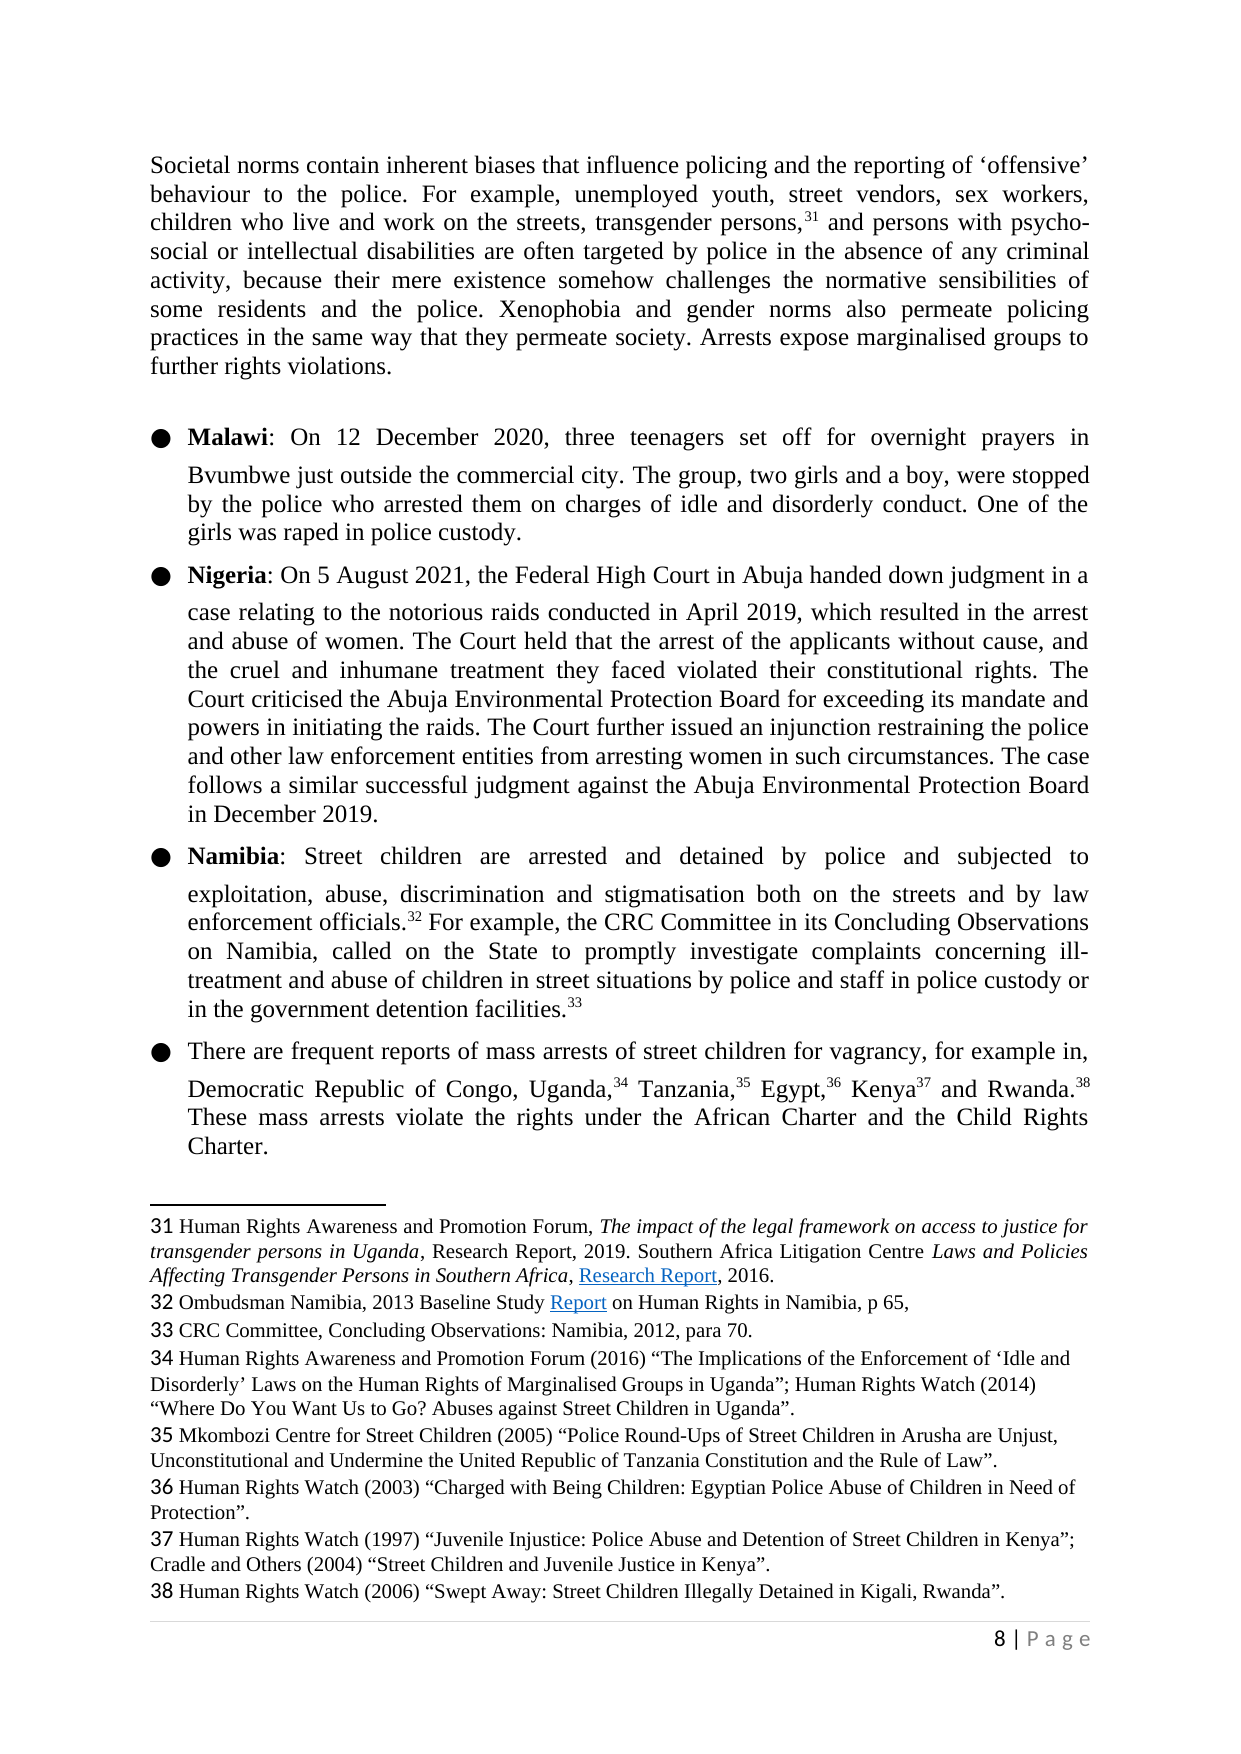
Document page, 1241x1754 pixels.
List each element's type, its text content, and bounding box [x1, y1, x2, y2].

list Nigeria: On 5 August 2021, the Federal High Court in Abuja handed down judgment in a case relating to the notorious raids conducted in April 2019, which resulted in the arrest and abuse of women. The Court held that the arrest of the applicants without cause, and the cruel and inhumane treatment they faced violated their constitutional rights. The Court criticised the Abuja Environmental Protection Board for exceeding its mandate and powers in initiating the raids. The Court further issued an injunction restraining the police and other law enforcement entities from arresting women in such circumstances. The case follows a similar successful judgment against the Abuja Environmental Protection Board in December 2019. [150, 546, 1090, 827]
text Societal norms contain inherent biases that influence policing and the reporting of ‘offensive’ behaviour to the police. For example, unemployed youth, street vendors, sex workers, children who live and work on the streets, transgender persons, and persons with psycho-social or intellectual disabilities are often targeted by police in the absence of any criminal activity, because their mere existence somehow challenges the normative sensibilities of some residents and the police. Xenophobia and gender norms also permeate policing practices in the same way that they permeate society. Arrests expose marginalised groups to further rights violations. [150, 150, 1090, 380]
list Namibia: Street children are arrested and detained by police and subjected to exploitation, abuse, discrimination and stigmatisation both on the streets and by law enforcement officials. For example, the CRC Committee in its Concluding Observations on Namibia, called on the State to promptly investigate complaints concerning ill-treatment and abuse of children in street situations by police and staff in police custody or in the government detention facilities. [150, 827, 1090, 1022]
list Malawi: On 12 December 2020, three teenagers set off for overnight prayers in Bvumbwe just outside the commercial city. The group, two girls and a boy, were stopped by the police who arrested them on charges of idle and disorderly conduct. One of the girls was raped in police custody. [150, 409, 1090, 546]
list There are frequent reports of mass arrests of street children for vagrancy, for example in, Democratic Republic of Congo, Uganda, Tanzania, Egypt, Kenya and Rwanda. These mass arrests violate the rights under the African Charter and the Child Rights Charter. [150, 1022, 1090, 1160]
